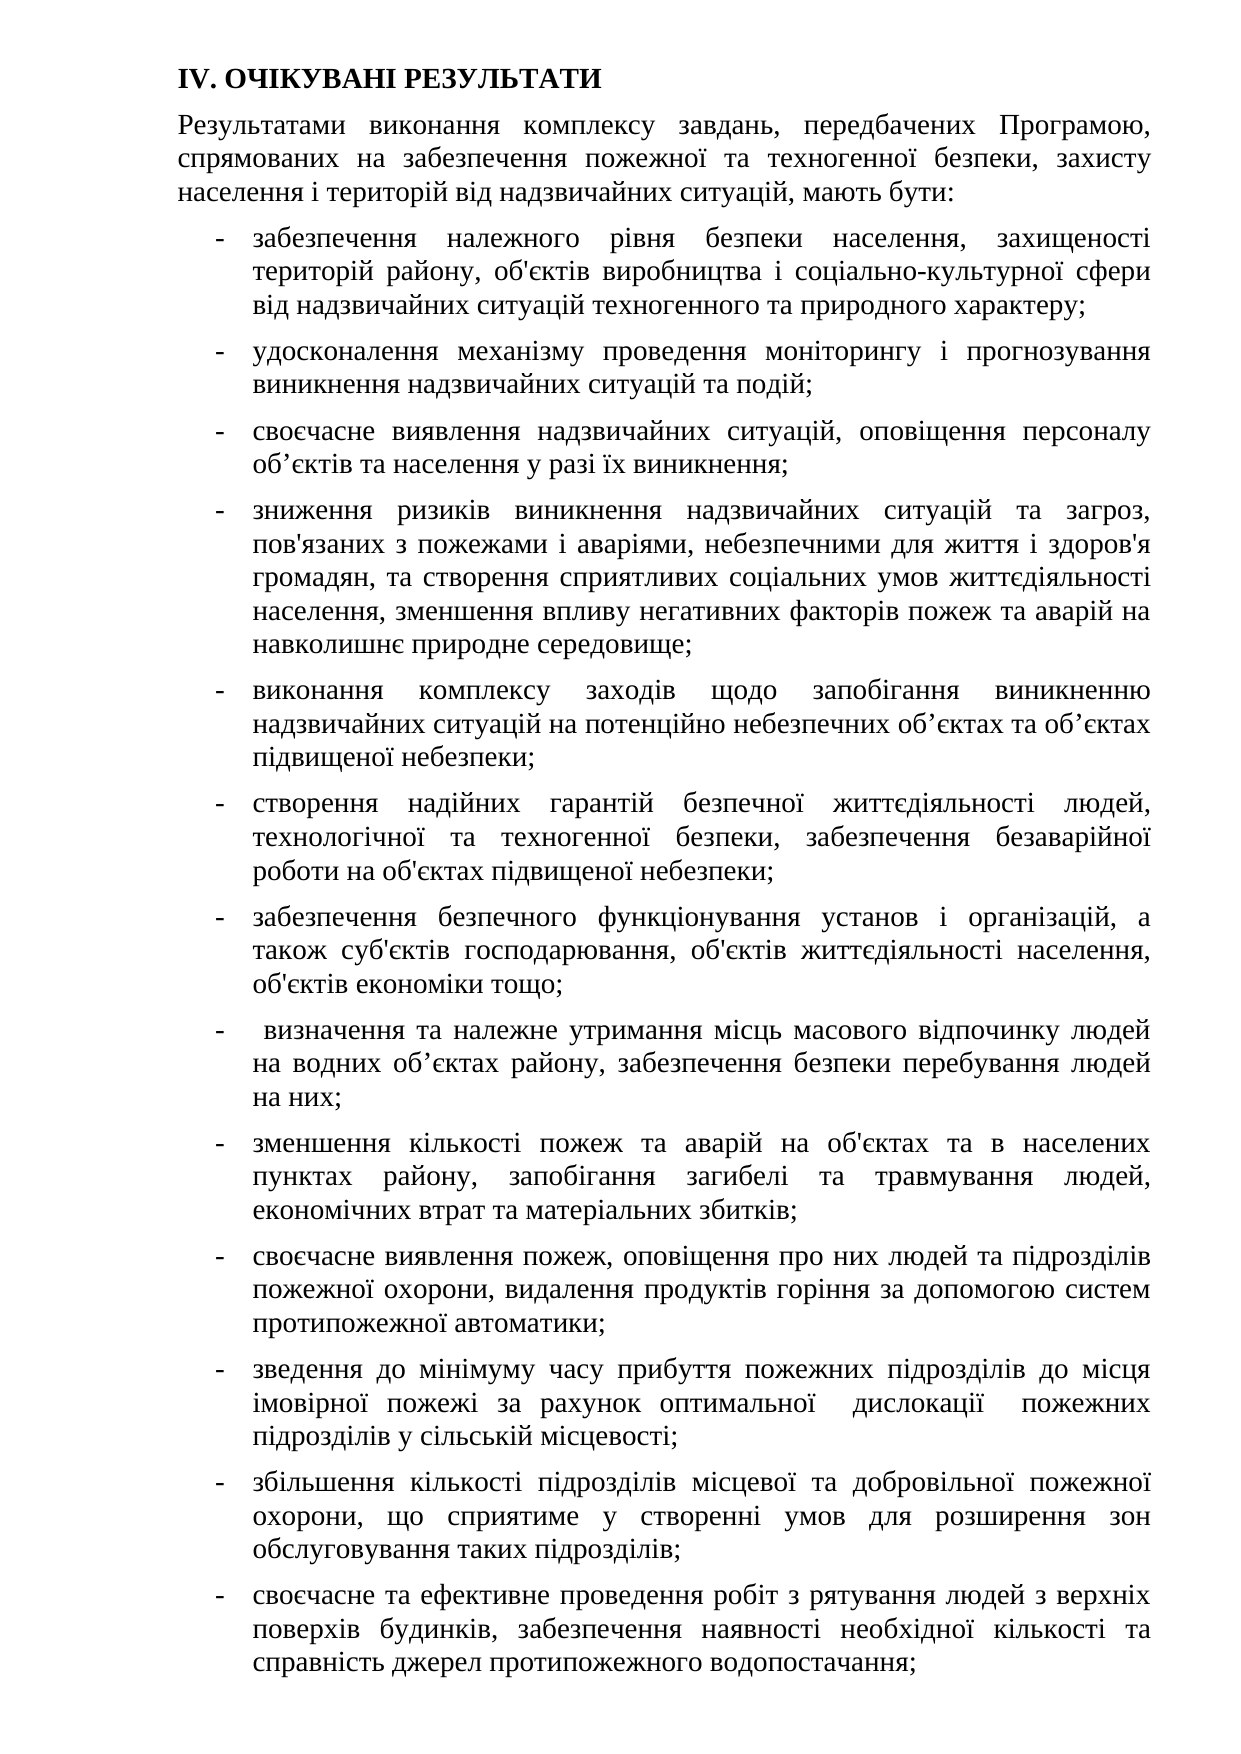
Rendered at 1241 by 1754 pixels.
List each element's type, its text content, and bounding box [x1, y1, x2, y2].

list зниження ризиків виникнення надзвичайних ситуацій та загроз, пов'язаних з пожежами і аваріями, небезпечними для життя і здоров'я громадян, та створення сприятливих соціальних умов життєдіяльності населення, зменшення впливу негативних факторів пожеж та аварій на навколишнє природне середовище; [215, 492, 1152, 660]
list створення надійних гарантій безпечної життєдіяльності людей, технологічної та техногенної безпеки, забезпечення безаварійної роботи на об'єктах підвищеної небезпеки; [215, 786, 1152, 886]
list зведення до мінімуму часу прибуття пожежних підрозділів до місця імовірної пожежі за рахунок оптимальної дислокації пожежних підрозділів у сільській місцевості; [215, 1351, 1152, 1452]
text IV. ОЧІКУВАНІ РЕЗУЛЬТАТИ [177, 61, 1152, 94]
list своєчасне та ефективне проведення робіт з рятування людей з верхніх поверхів будинків, забезпечення наявності необхідної кількості та справність джерел протипожежного водопостачання; [215, 1577, 1152, 1678]
list виконання комплексу заходів щодо запобігання виникненню надзвичайних ситуацій на потенційно небезпечних об’єктах та об’єктах підвищеної небезпеки; [215, 672, 1152, 773]
list зменшення кількості пожеж та аварій на об'єктах та в населених пунктах району, запобігання загибелі та травмування людей, економічних втрат та матеріальних збитків; [215, 1125, 1152, 1226]
list забезпечення безпечного функціонування установ і організацій, а також суб'єктів господарювання, об'єктів життєдіяльності населення, об'єктів економіки тощо; [215, 899, 1152, 999]
list збільшення кількості підрозділів місцевої та добровільної пожежної охорони, що сприятиме у створенні умов для розширення зон обслуговування таких підрозділів; [215, 1464, 1152, 1565]
list визначення та належне утримання місць масового відпочинку людей на водних об’єктах району, забезпечення безпеки перебування людей на них; [215, 1012, 1152, 1112]
list удосконалення механізму проведення моніторингу і прогнозування виникнення надзвичайних ситуацій та подій; [215, 333, 1152, 400]
list своєчасне виявлення надзвичайних ситуацій, оповіщення персоналу об’єктів та населення у разі їх виникнення; [215, 413, 1152, 480]
list забезпечення належного рівня безпеки населення, захищеності територій району, об'єктів виробництва і соціально-культурної сфери від надзвичайних ситуацій техногенного та природного характеру; [215, 220, 1152, 321]
list своєчасне виявлення пожеж, оповіщення про них людей та підрозділів пожежної охорони, видалення продуктів горіння за допомогою систем протипожежної автоматики; [215, 1238, 1152, 1339]
text Результатами виконання комплексу завдань, передбачених Програмою, спрямованих на забезпечення пожежної та техногенної безпеки, захисту населення і територій від надзвичайних ситуацій, мають бути: [177, 107, 1152, 207]
